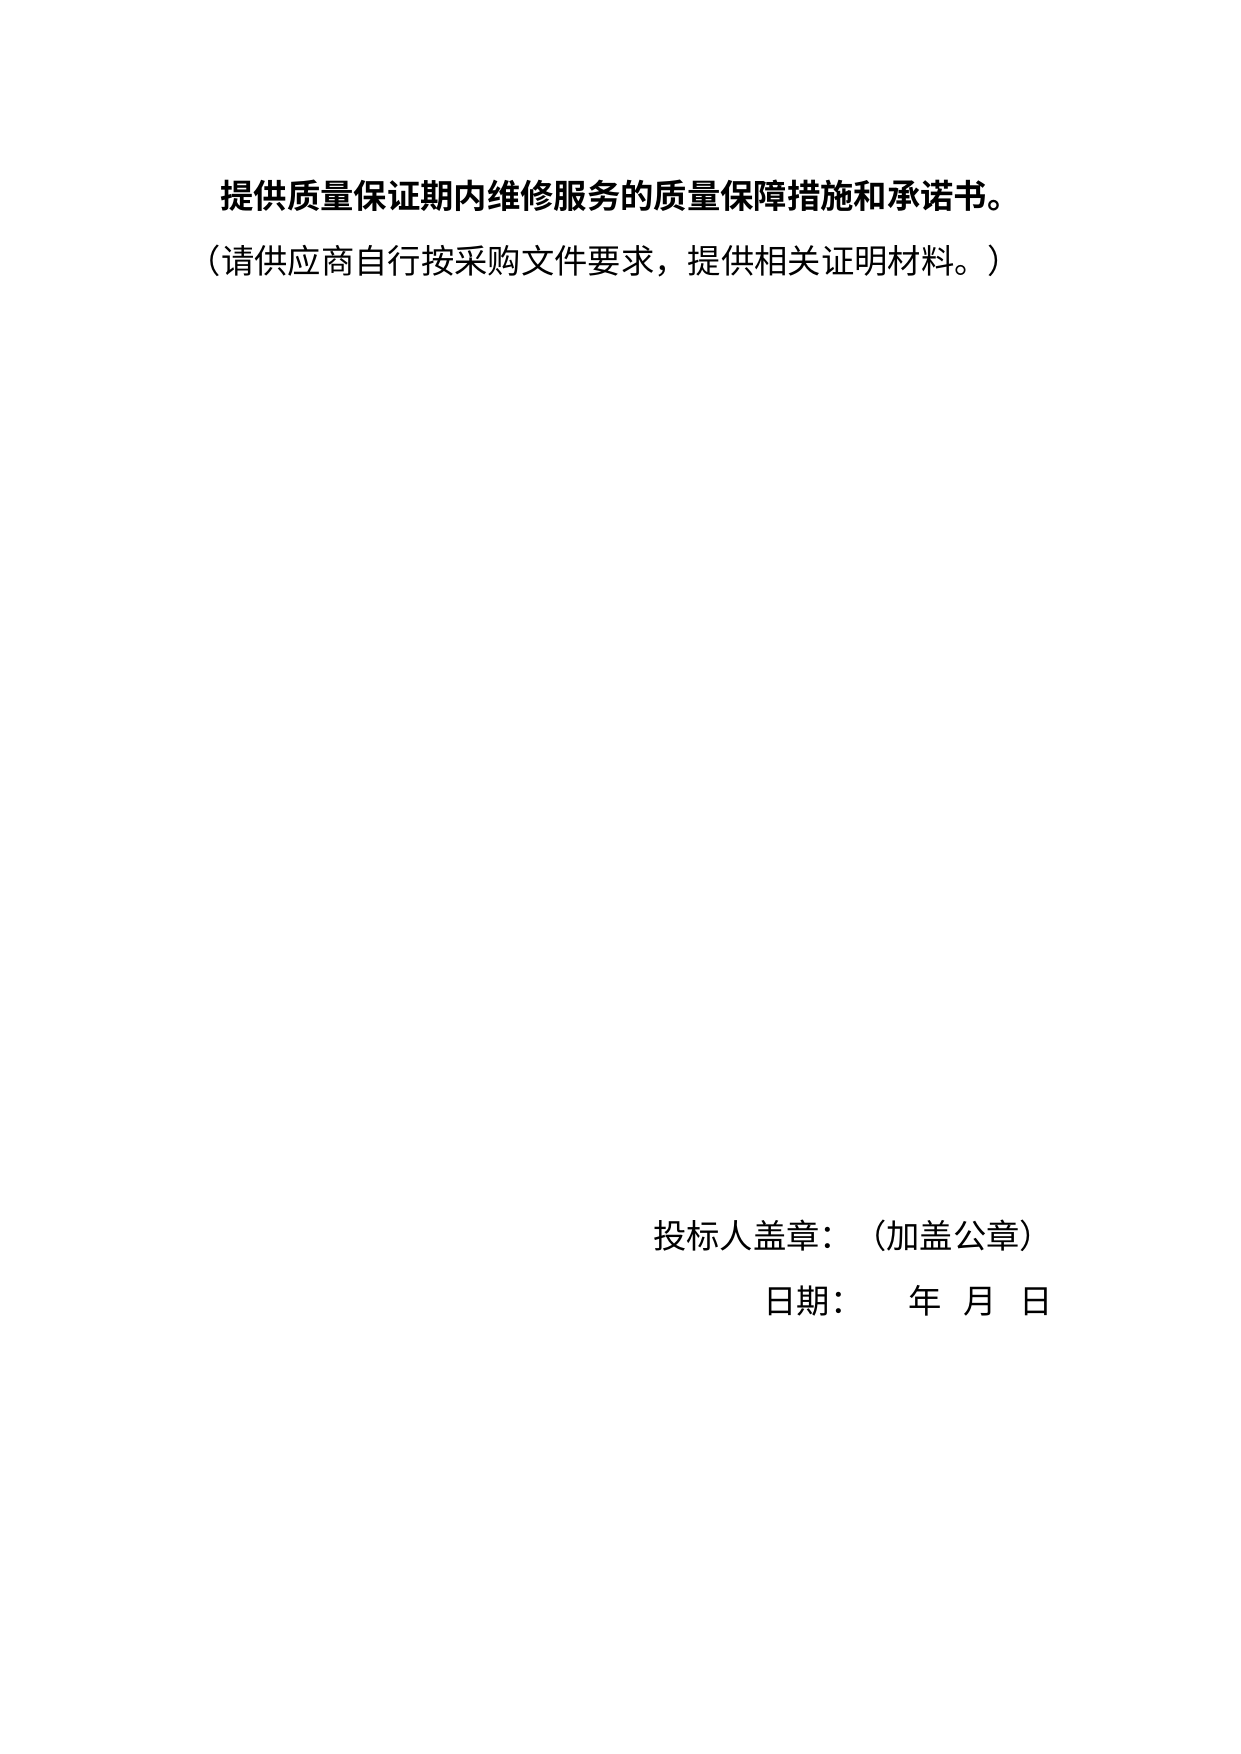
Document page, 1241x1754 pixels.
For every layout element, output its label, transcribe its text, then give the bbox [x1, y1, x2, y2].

text （请供应商自行按采购文件要求，提供相关证明材料。） [187, 227, 1053, 292]
subtitle 投标人盖章：（加盖公章） [187, 1202, 1053, 1267]
text 提供质量保证期内维修服务的质量保障措施和承诺书。 [187, 162, 1053, 227]
subtitle 日期： 年 月 日 [187, 1267, 1053, 1332]
